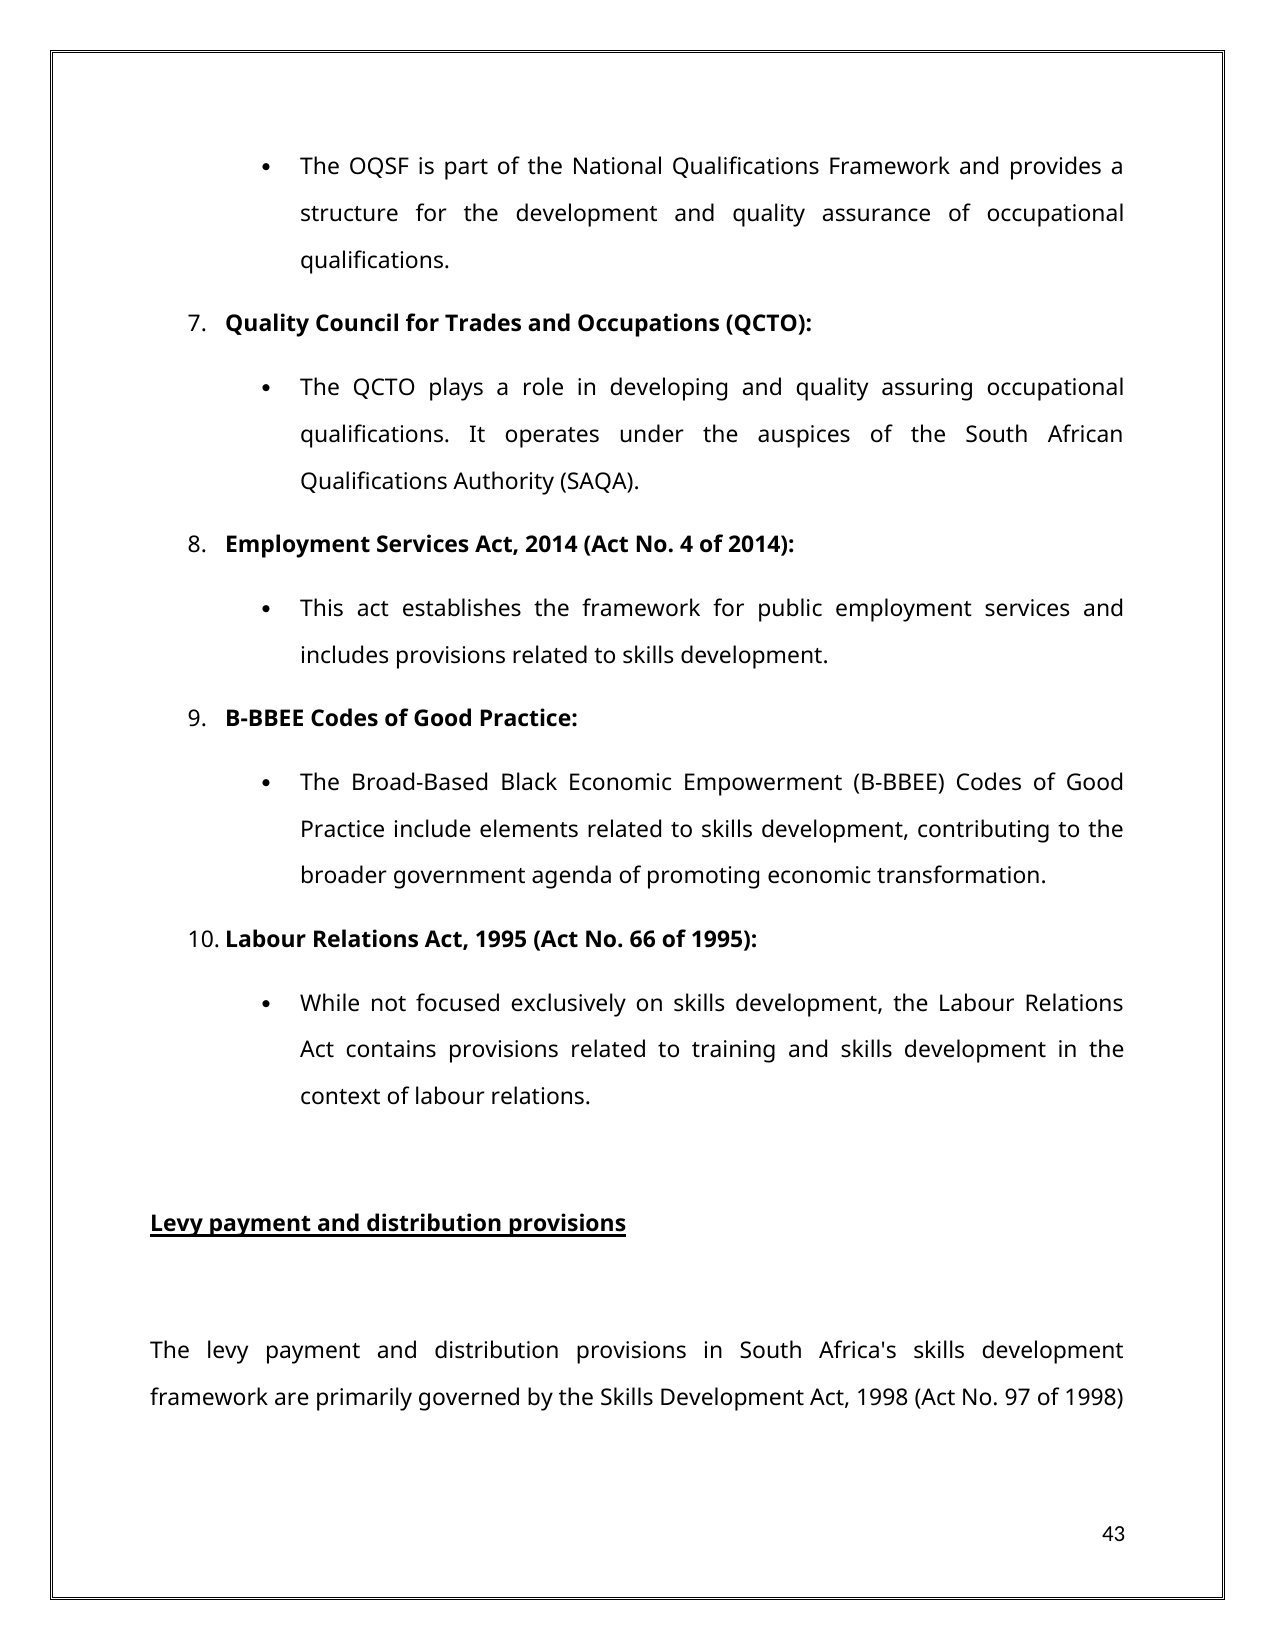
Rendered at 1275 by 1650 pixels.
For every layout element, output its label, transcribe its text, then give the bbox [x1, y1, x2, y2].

list The QCTO plays a role in developing and quality assuring occupational qualifications. It operates under the auspices of the South African Qualifications Authority (SAQA). [262, 371, 1125, 496]
list The OQSF is part of the National Qualifications Framework and provides a structure for the development and quality assurance of occupational qualifications. [262, 150, 1125, 275]
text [150, 1334, 1125, 1412]
list The Broad-Based Black Economic Empowerment (B-BBEE) Codes of Good Practice include elements related to skills development, contributing to the broader government agenda of promoting economic transformation. [262, 766, 1125, 891]
list While not focused exclusively on skills development, the Labour Relations Act contains provisions related to training and skills development in the context of labour relations. [262, 986, 1125, 1111]
list Quality Council for Trades and Occupations (QCTO): [187, 307, 1125, 338]
list This act establishes the framework for public employment services and includes provisions related to skills development. [262, 592, 1125, 670]
list Labour Relations Act, 1995 (Act No. 66 of 1995): [187, 923, 1125, 954]
list B-BBEE Codes of Good Practice: [187, 702, 1125, 733]
list Employment Services Act, 2014 (Act No. 4 of 2014): [187, 528, 1125, 559]
text Levy payment and distribution provisions [150, 1207, 1125, 1238]
